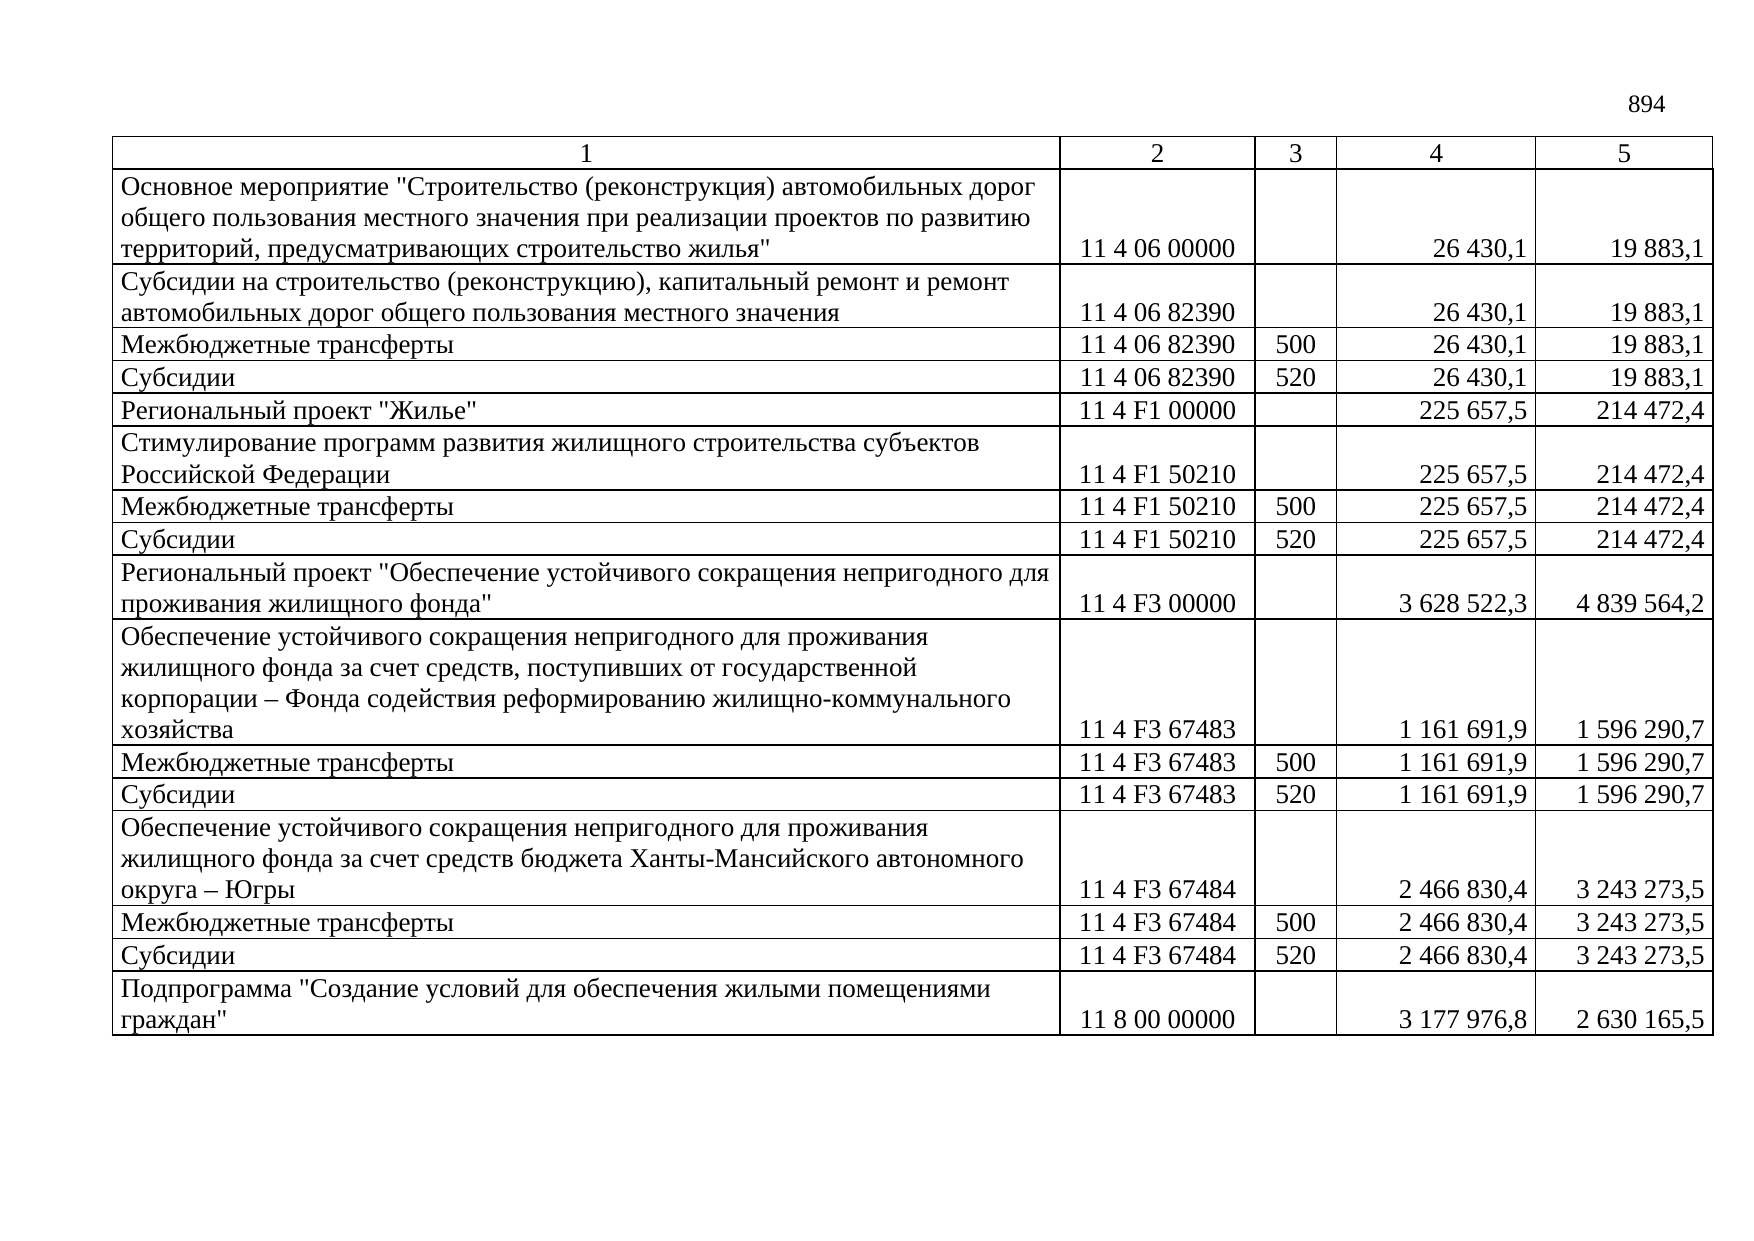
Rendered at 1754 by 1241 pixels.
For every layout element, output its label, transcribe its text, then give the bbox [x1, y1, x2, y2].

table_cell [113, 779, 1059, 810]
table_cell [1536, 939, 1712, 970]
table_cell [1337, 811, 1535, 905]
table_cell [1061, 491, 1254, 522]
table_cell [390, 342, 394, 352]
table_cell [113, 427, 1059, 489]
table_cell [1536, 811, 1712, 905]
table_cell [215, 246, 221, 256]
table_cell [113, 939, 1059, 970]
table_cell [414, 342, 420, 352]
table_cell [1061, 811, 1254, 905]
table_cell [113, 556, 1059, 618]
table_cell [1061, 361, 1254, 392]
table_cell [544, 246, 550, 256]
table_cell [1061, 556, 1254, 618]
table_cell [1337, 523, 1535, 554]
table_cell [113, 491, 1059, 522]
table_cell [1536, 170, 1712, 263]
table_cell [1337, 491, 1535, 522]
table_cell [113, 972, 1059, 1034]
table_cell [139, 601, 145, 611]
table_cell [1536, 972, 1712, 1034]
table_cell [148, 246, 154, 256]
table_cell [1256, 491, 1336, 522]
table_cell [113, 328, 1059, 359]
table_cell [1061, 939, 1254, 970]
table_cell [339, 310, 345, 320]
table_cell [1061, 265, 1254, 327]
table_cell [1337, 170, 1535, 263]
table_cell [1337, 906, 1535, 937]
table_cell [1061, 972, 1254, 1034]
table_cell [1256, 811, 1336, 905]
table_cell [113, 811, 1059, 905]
table_header 4 [1337, 137, 1535, 168]
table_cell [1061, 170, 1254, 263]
table_header 2 [1061, 137, 1254, 168]
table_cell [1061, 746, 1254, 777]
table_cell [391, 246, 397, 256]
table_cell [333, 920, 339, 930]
table_header 3 [1256, 137, 1336, 168]
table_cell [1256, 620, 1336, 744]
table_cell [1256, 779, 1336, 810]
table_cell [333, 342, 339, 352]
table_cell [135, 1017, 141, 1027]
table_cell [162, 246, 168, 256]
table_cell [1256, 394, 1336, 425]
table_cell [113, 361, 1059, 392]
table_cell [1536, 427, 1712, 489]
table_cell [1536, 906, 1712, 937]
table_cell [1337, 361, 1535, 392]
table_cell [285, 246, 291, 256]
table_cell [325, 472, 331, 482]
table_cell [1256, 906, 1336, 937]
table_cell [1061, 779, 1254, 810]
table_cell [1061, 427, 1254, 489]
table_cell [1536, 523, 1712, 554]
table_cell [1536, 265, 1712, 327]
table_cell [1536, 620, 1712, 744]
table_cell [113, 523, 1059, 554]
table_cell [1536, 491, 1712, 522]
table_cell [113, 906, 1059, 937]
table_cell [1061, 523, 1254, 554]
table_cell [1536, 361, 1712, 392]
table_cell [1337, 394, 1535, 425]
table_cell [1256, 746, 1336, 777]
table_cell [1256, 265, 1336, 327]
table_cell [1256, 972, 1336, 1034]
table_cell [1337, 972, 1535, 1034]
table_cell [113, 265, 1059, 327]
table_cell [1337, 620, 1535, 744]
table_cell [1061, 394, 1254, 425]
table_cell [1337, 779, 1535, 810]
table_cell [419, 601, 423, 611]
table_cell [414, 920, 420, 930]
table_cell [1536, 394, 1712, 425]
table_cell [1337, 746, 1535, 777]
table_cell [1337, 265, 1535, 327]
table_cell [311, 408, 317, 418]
table_header 5 [1536, 137, 1712, 168]
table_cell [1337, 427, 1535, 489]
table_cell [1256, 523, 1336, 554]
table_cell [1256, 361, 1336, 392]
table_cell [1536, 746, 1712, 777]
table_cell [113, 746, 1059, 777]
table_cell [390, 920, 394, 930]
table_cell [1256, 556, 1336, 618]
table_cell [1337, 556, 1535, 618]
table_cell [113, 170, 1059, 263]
table_header 1 [113, 137, 1059, 168]
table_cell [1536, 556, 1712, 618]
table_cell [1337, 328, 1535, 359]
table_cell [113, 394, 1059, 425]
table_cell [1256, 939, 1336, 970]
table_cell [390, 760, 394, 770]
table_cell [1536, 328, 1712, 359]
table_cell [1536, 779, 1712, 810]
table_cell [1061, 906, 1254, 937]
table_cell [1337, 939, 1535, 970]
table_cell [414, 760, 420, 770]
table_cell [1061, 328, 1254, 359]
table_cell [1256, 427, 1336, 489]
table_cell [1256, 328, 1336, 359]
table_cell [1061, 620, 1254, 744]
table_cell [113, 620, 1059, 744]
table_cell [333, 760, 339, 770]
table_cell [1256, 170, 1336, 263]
